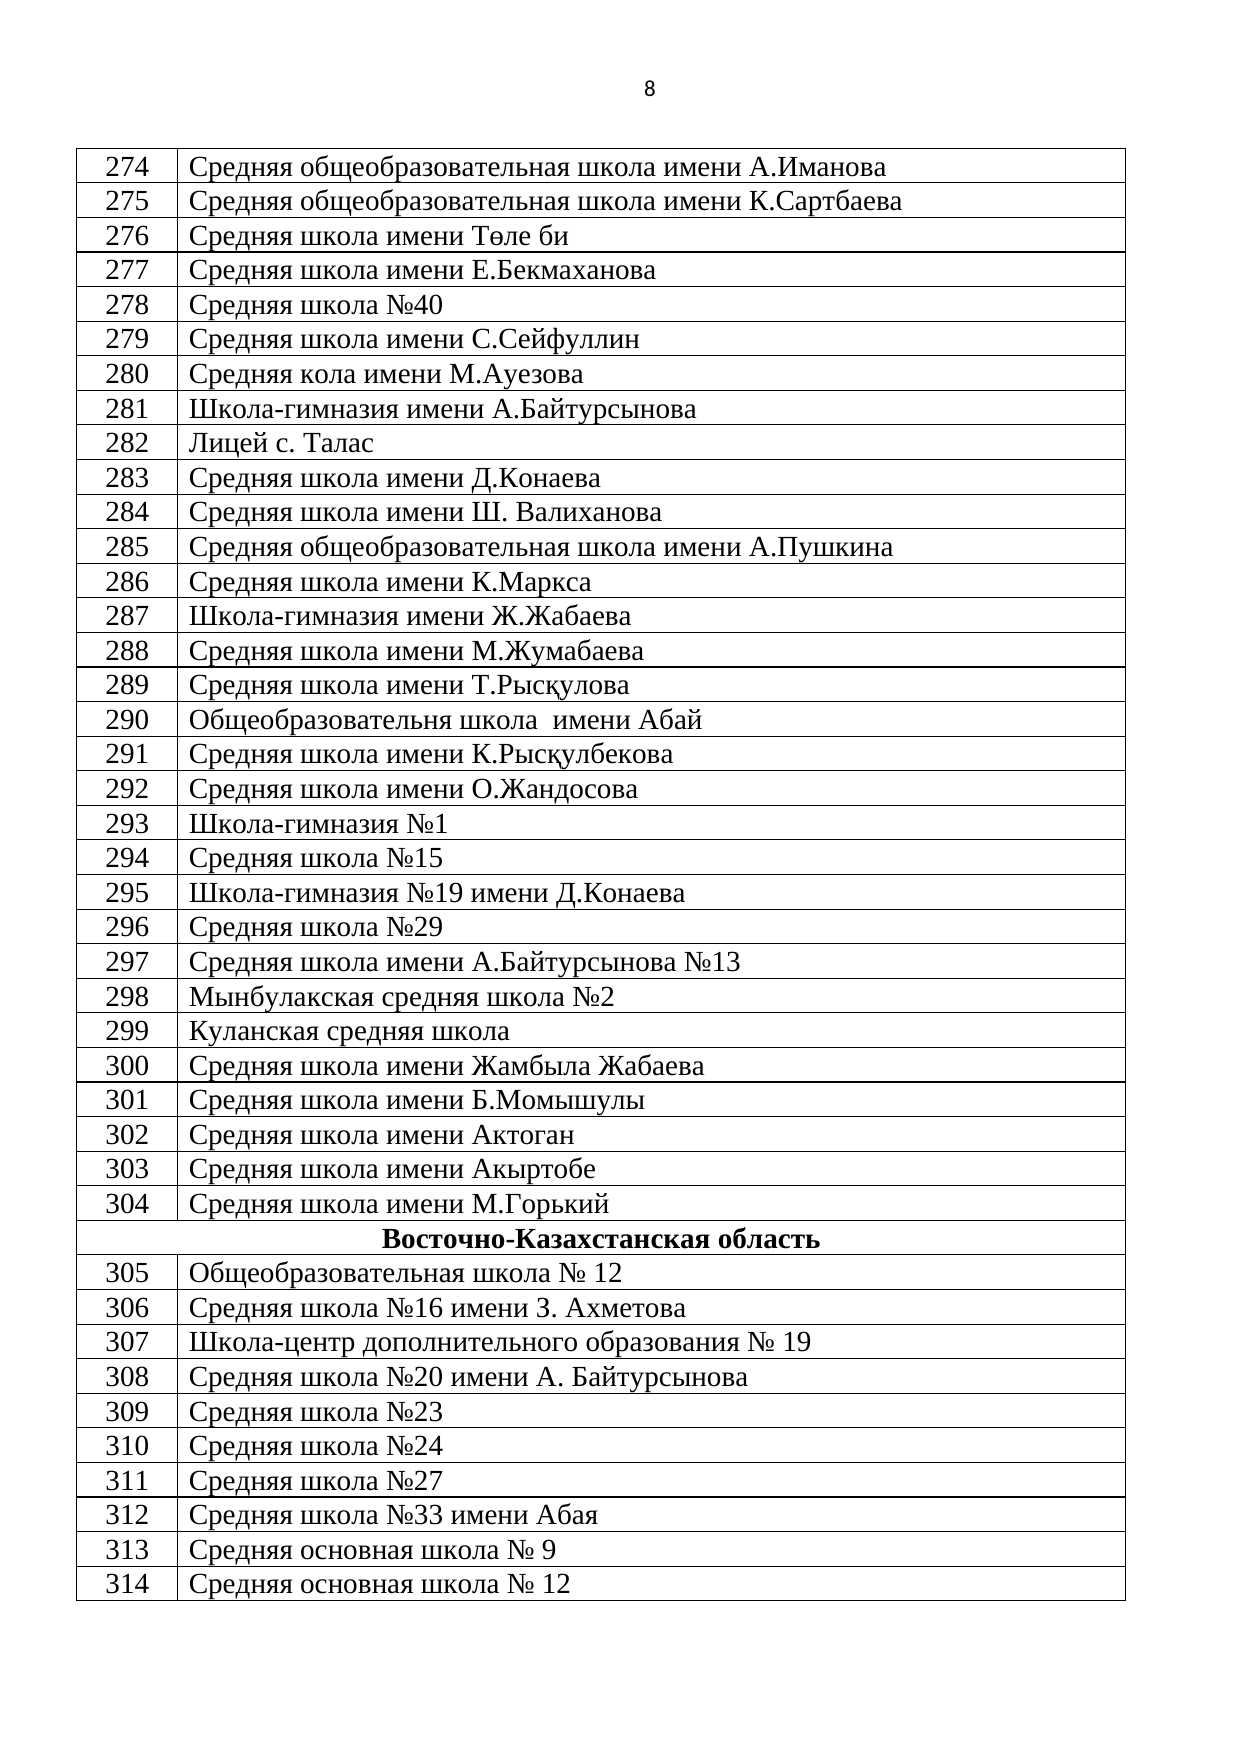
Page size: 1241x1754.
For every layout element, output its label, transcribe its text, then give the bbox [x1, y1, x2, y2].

table_cell 289 [77, 668, 177, 701]
table_cell 299 [77, 1013, 177, 1047]
table_cell 282 [77, 425, 177, 459]
table_cell Средняя школа №23 [178, 1394, 1125, 1427]
table_cell Средняя школа имени Актоган [178, 1117, 1125, 1151]
table_cell 287 [77, 598, 177, 632]
table_cell Средняя школа имени К.Маркса [178, 564, 1125, 597]
table_cell 283 [77, 460, 177, 493]
table_cell Средняя школа имени Төле би [178, 218, 1125, 251]
table_cell Средняя школа имени Жамбыла Жабаева [178, 1048, 1125, 1081]
table_cell Средняя основная школа № 9 [178, 1532, 1125, 1566]
table_cell 309 [77, 1394, 177, 1427]
table_cell 307 [77, 1325, 177, 1358]
table_cell Средняя школа №24 [178, 1428, 1125, 1462]
table_cell 302 [77, 1117, 177, 1151]
table_cell Средняя школа №15 [178, 840, 1125, 874]
table_cell 296 [77, 910, 177, 943]
table_cell Средняя школа имени Т.Рысқулова [178, 668, 1125, 701]
table_cell 286 [77, 564, 177, 597]
table_cell Лицей с. Талас [178, 425, 1125, 459]
table_cell Восточно-Казахстанская область [77, 1221, 1125, 1254]
table_cell 300 [77, 1048, 177, 1081]
table_cell Средняя основная школа № 12 [178, 1567, 1125, 1600]
table_cell 285 [77, 529, 177, 563]
table_cell 293 [77, 806, 177, 839]
table_cell 279 [77, 322, 177, 355]
table_cell 275 [77, 183, 177, 217]
table_cell Средняя школа №29 [178, 910, 1125, 943]
table_cell Средняя школа имени М.Горький [178, 1186, 1125, 1220]
table_cell 304 [77, 1186, 177, 1220]
table_cell 277 [77, 253, 177, 286]
table_cell 303 [77, 1152, 177, 1185]
table_cell Средняя школа имени О.Жандосова [178, 771, 1125, 805]
table_cell Общеобразовательня школа имени Абай [178, 702, 1125, 736]
table_cell Школа-гимназия имени Ж.Жабаева [178, 598, 1125, 632]
table_cell Средняя школа №16 имени З. Ахметова [178, 1290, 1125, 1323]
table_cell 276 [77, 218, 177, 251]
table_cell 292 [77, 771, 177, 805]
table_cell Средняя общеобразовательная школа имени А.Пушкина [178, 529, 1125, 563]
table_cell 295 [77, 875, 177, 908]
table_cell Средняя общеобразовательная школа имени А.Иманова [178, 149, 1125, 182]
table_cell 284 [77, 495, 177, 528]
table_cell Школа-центр дополнительного образования № 19 [178, 1325, 1125, 1358]
table_cell Мынбулакская средняя школа №2 [178, 979, 1125, 1012]
table_cell 314 [77, 1567, 177, 1600]
table_cell 306 [77, 1290, 177, 1323]
table_cell 288 [77, 633, 177, 666]
table_cell 308 [77, 1359, 177, 1393]
table_cell 312 [77, 1498, 177, 1531]
table_cell Средняя школа имени А.Байтурсынова №13 [178, 944, 1125, 978]
table_cell Средняя школа №40 [178, 287, 1125, 321]
table_cell Средняя школа №27 [178, 1463, 1125, 1496]
table_cell Средняя школа имени Акыртобе [178, 1152, 1125, 1185]
table_cell 281 [77, 391, 177, 424]
table_cell 280 [77, 356, 177, 390]
table_cell Средняя школа имени Е.Бекмаханова [178, 253, 1125, 286]
table_cell 310 [77, 1428, 177, 1462]
table_cell 305 [77, 1255, 177, 1289]
table_cell 291 [77, 737, 177, 770]
table_cell 278 [77, 287, 177, 321]
table_cell Средняя школа имени Ш. Валиханова [178, 495, 1125, 528]
table_cell 297 [77, 944, 177, 978]
table_cell Средняя кола имени М.Ауезова [178, 356, 1125, 390]
table_cell Средняя школа №33 имени Абая [178, 1498, 1125, 1531]
table_cell Средняя школа имени С.Сейфуллин [178, 322, 1125, 355]
table_cell Общеобразовательная школа № 12 [178, 1255, 1125, 1289]
table_cell 301 [77, 1083, 177, 1116]
table_cell Куланская средняя школа [178, 1013, 1125, 1047]
table_cell Средняя общеобразовательная школа имени К.Сартбаева [178, 183, 1125, 217]
table_cell Школа-гимназия №1 [178, 806, 1125, 839]
table_cell Школа-гимназия №19 имени Д.Конаева [178, 875, 1125, 908]
table_cell Средняя школа имени Б.Момышулы [178, 1083, 1125, 1116]
table_cell Средняя школа имени М.Жумабаева [178, 633, 1125, 666]
table_cell Средняя школа №20 имени А. Байтурсынова [178, 1359, 1125, 1393]
table_cell 290 [77, 702, 177, 736]
table_cell 298 [77, 979, 177, 1012]
table_cell Средняя школа имени Д.Конаева [178, 460, 1125, 493]
table_cell 294 [77, 840, 177, 874]
table_cell Средняя школа имени К.Рысқулбекова [178, 737, 1125, 770]
table_cell 313 [77, 1532, 177, 1566]
table_cell 311 [77, 1463, 177, 1496]
table_cell 274 [77, 149, 177, 182]
table_cell Школа-гимназия имени А.Байтурсынова [178, 391, 1125, 424]
